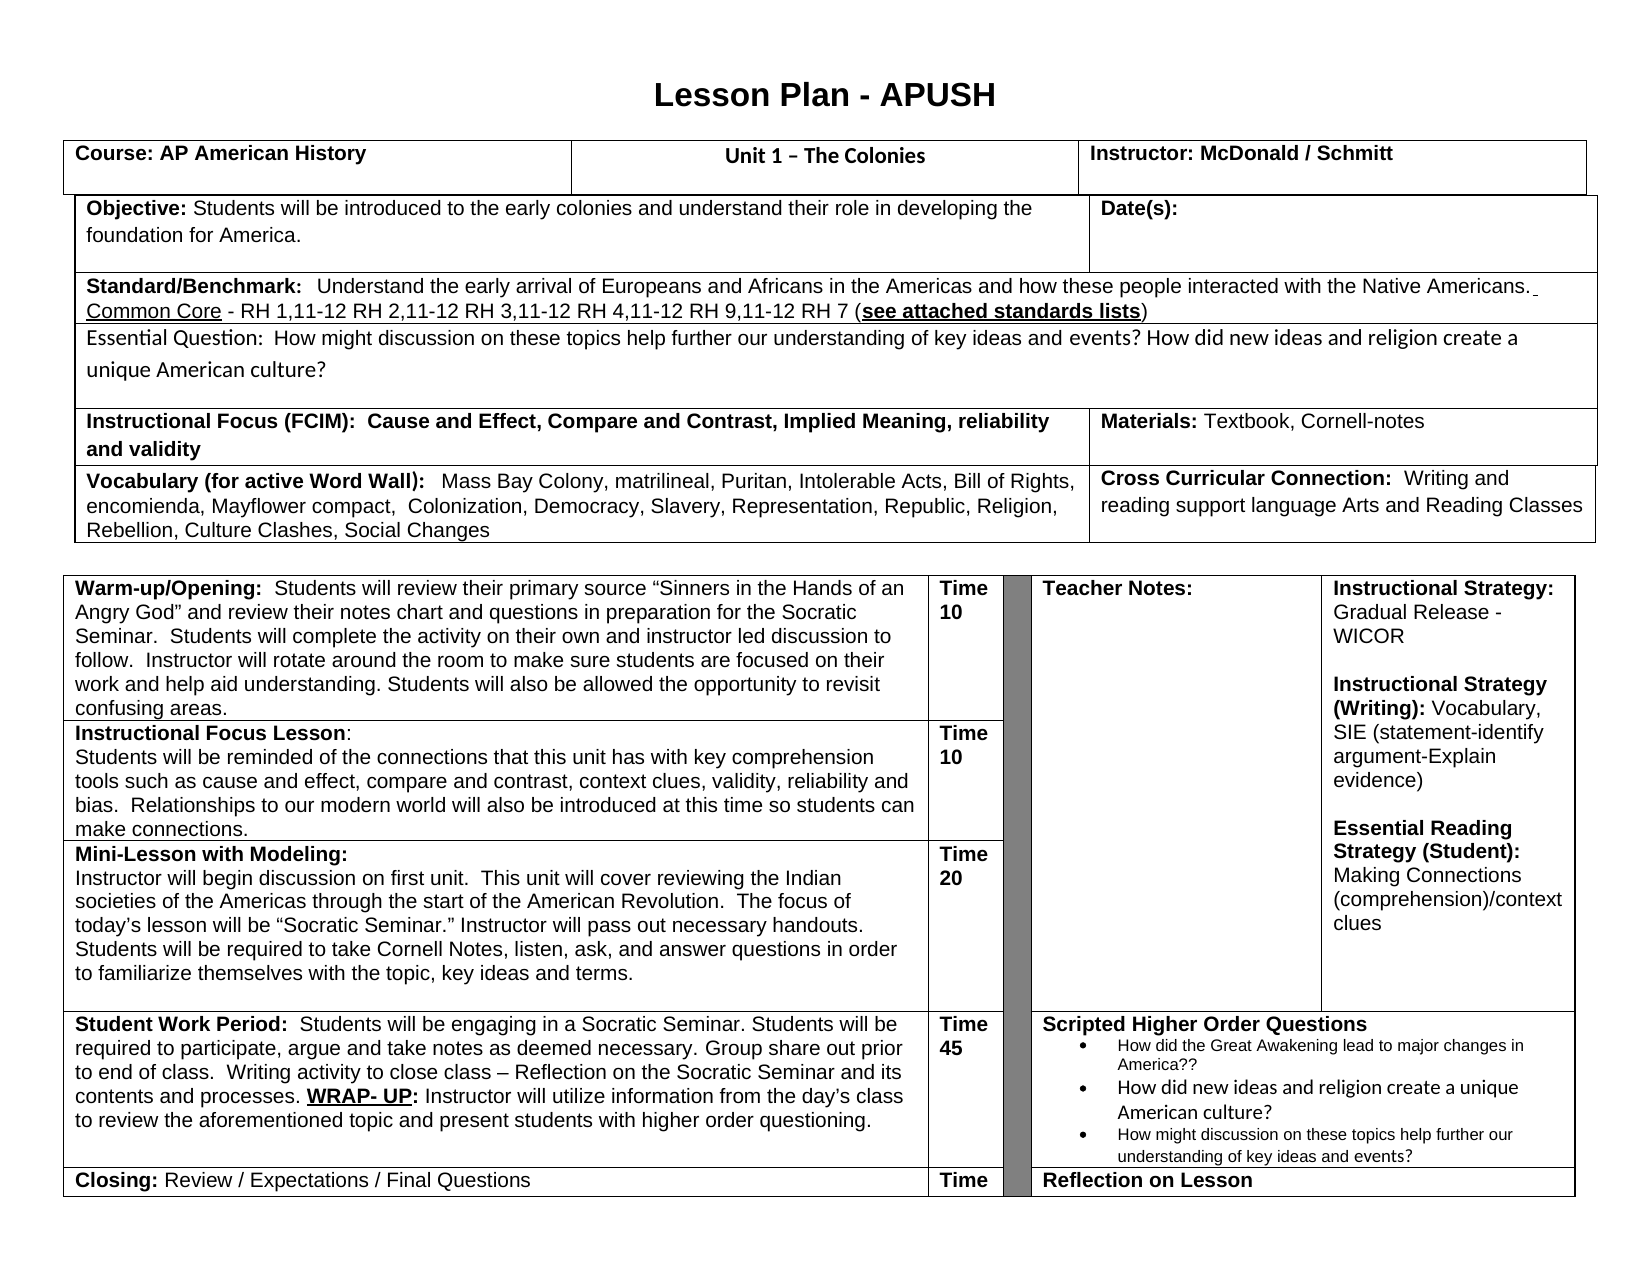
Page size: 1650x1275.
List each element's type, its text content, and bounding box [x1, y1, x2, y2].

table_cell Time 20 [929, 841, 1003, 1011]
table_header Instructor: McDonald / Schmitt [1079, 141, 1586, 194]
table_cell Materials: Textbook, Cornell-notes [1090, 409, 1597, 465]
table_cell Time 10 [929, 721, 1003, 840]
table_cell Time 45 [929, 1012, 1003, 1167]
table_header Unit 1 – The Colonies [572, 141, 1078, 194]
table_cell Vocabulary (for active Word Wall): Mass Bay Colony, matrilineal, Puritan, Intolerable Acts, Bill of Rights, encomienda, Mayflower compact, Colonization, Democracy, Slavery, Representation, Republic, Religion, Rebellion, Culture Clashes, Social Changes [76, 466, 1089, 542]
table_header Objective: Students will be introduced to the early colonies and understand their role in developing the foundation for America. [76, 196, 1089, 272]
table_cell Time 10 [929, 1168, 1003, 1196]
table_header [1004, 576, 1031, 1196]
table_cell Mini-Lesson with Modeling: Instructor will begin discussion on first unit. This unit will cover reviewing the Indian societies of the Americas through the start of the American Revolution. The focus of today’s lesson will be “Socratic Seminar.” Instructor will pass out necessary handouts. Students will be required to take Cornell Notes, listen, ask, and answer questions in order to familiarize themselves with the topic, key ideas and terms. [64, 841, 928, 1011]
table_cell Scripted Higher Order Questions How did the Great Awakening lead to major changes in America?? How did new ideas and religion create a unique American culture? How might discussion on these topics help further our understanding of key ideas and events? [1032, 1012, 1574, 1167]
table_header Course: AP American History [64, 141, 571, 194]
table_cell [1032, 1168, 1574, 1196]
table_header Warm-up/Opening: Students will review their primary source “Sinners in the Hands of an Angry God” and review their notes chart and questions in preparation for the Socratic Seminar. Students will complete the activity on their own and instructor led discussion to follow. Instructor will rotate around the room to make sure students are focused on their work and help aid understanding. Students will also be allowed the opportunity to revisit confusing areas. [64, 576, 928, 719]
table_cell Student Work Period: Students will be engaging in a Socratic Seminar. Students will be required to participate, argue and take notes as deemed necessary. Group share out prior to end of class. Writing activity to close class – Reflection on the Socratic Seminar and its contents and processes. WRAP- UP: Instructor will utilize information from the day’s class to review the aforementioned topic and present students with higher order questioning. [64, 1012, 928, 1167]
table_header Time10 [929, 576, 1003, 719]
table_cell Instructional Focus Lesson: Students will be reminded of the connections that this unit has with key comprehension tools such as cause and effect, compare and contrast, context clues, validity, reliability and bias. Relationships to our modern world will also be introduced at this time so students can make connections. [64, 721, 928, 840]
table_cell Standard/Benchmark: Understand the early arrival of Europeans and Africans in the Americas and how these people interacted with the Native Americans. Common Core - RH 1,11-12 RH 2,11-12 RH 3,11-12 RH 4,11-12 RH 9,11-12 RH 7 (see attached standards lists) [76, 273, 1597, 322]
table_cell Essential Question: How might discussion on these topics help further our understanding of key ideas and events? How did new ideas and religion create a unique American culture? [76, 324, 1597, 408]
table_header Instructional Strategy: Gradual Release - WICOR Instructional Strategy (Writing): Vocabulary, SIE (statement-identify argument-Explain evidence) Essential Reading Strategy (Student): Making Connections (comprehension)/context clues [1322, 576, 1574, 1011]
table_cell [64, 1168, 928, 1196]
text Lesson Plan - APUSH [75, 75, 1575, 113]
table_cell Instructional Focus (FCIM): Cause and Effect, Compare and Contrast, Implied Meaning, reliability and validity [76, 409, 1089, 465]
table_header Date(s): [1090, 196, 1597, 272]
table_cell Cross Curricular Connection: Writing and reading support language Arts and Reading Classes [1090, 466, 1595, 542]
table_header Teacher Notes: [1032, 576, 1321, 1011]
